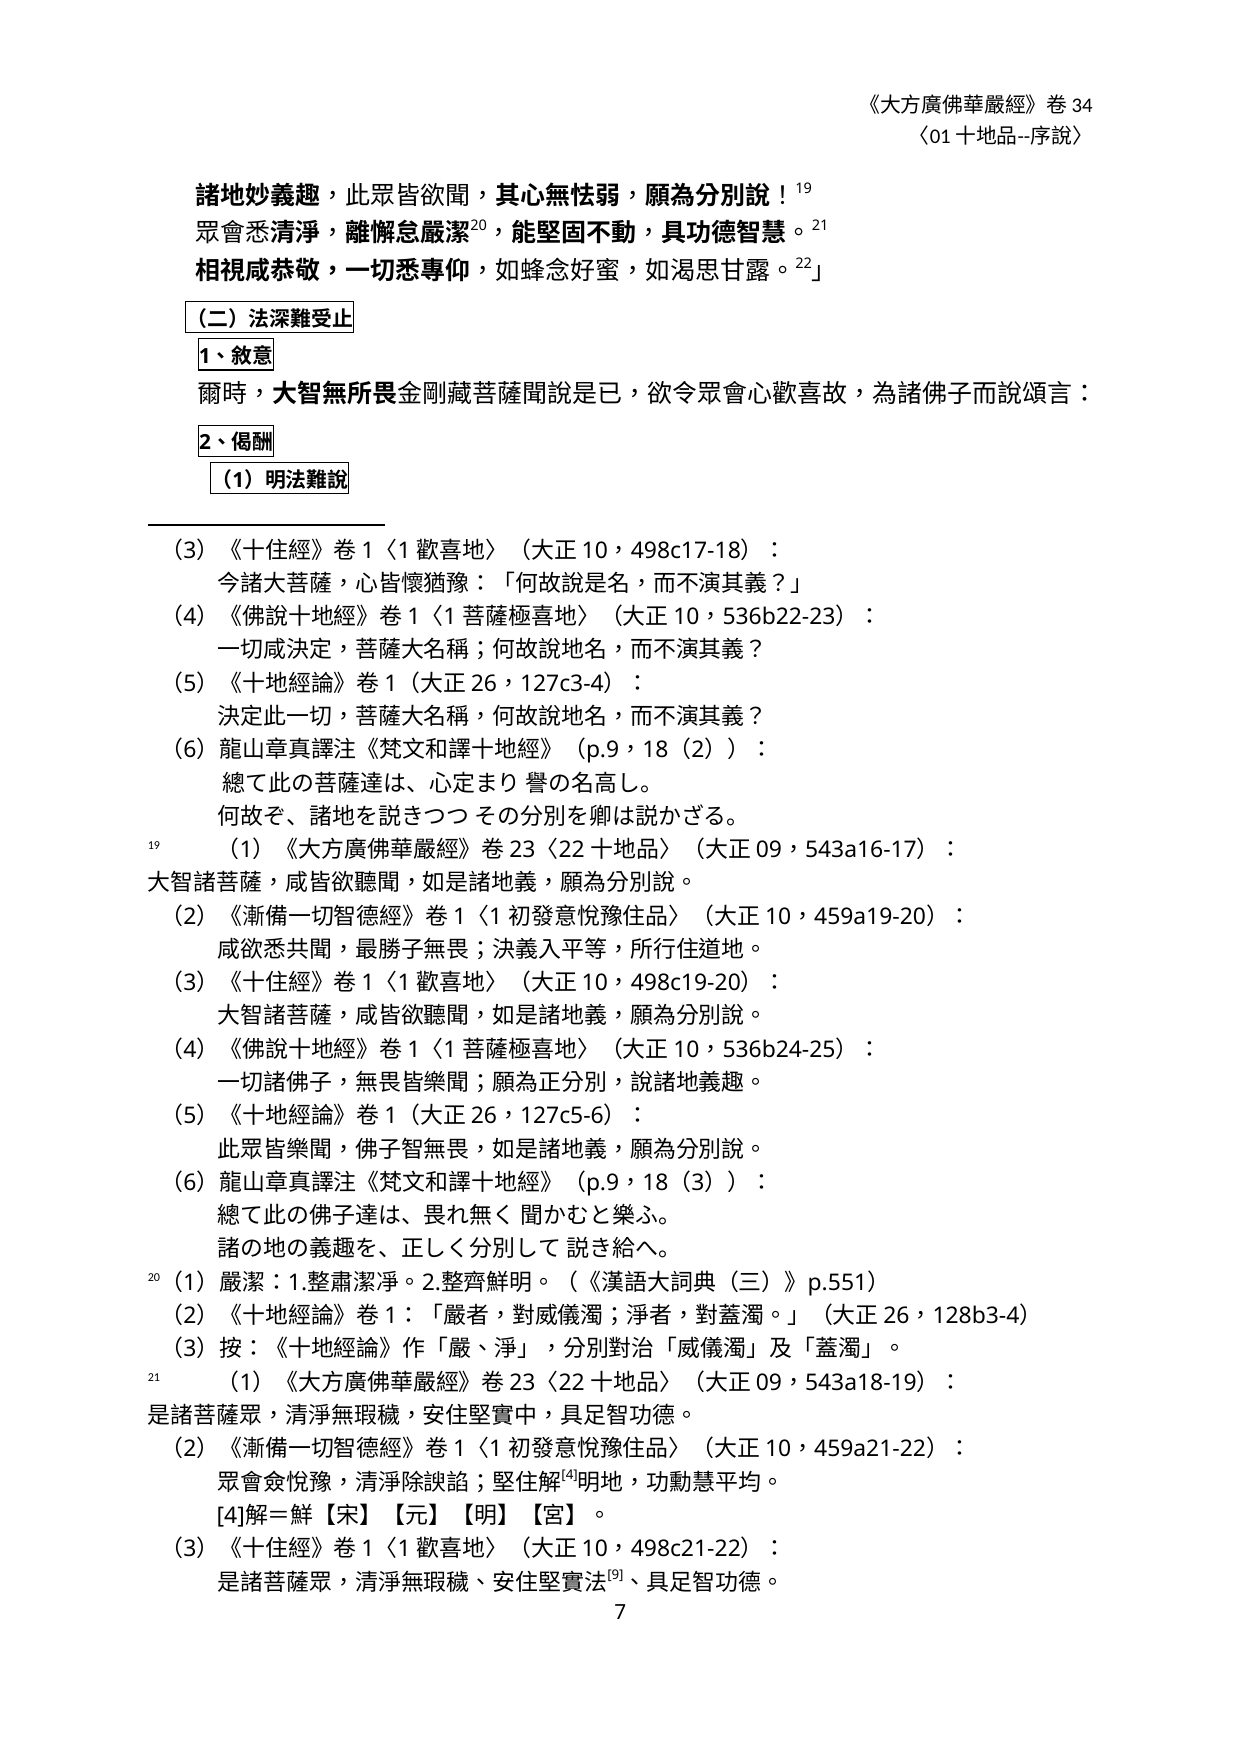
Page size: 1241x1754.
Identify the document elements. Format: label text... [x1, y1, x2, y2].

text 1、敘意 [198, 336, 1092, 373]
text 2、偈酬 [198, 422, 1092, 459]
text （二）法深難受止 [185, 298, 1092, 336]
text （1）明法難說 [210, 459, 1092, 497]
text 諸地妙義趣，此眾皆欲聞，其心無怯弱，願為分別說！ [148, 174, 1092, 212]
text 相視咸恭敬，一切悉專仰，如蜂念好蜜，如渴思甘露。」 [148, 249, 1092, 287]
text 爾時，大智無所畏金剛藏菩薩聞說是已，欲令眾會心歡喜故，為諸佛子而說頌言： [148, 373, 1092, 411]
text 眾會悉清淨，離懈怠嚴潔，能堅固不動，具功德智慧。 [148, 212, 1092, 249]
